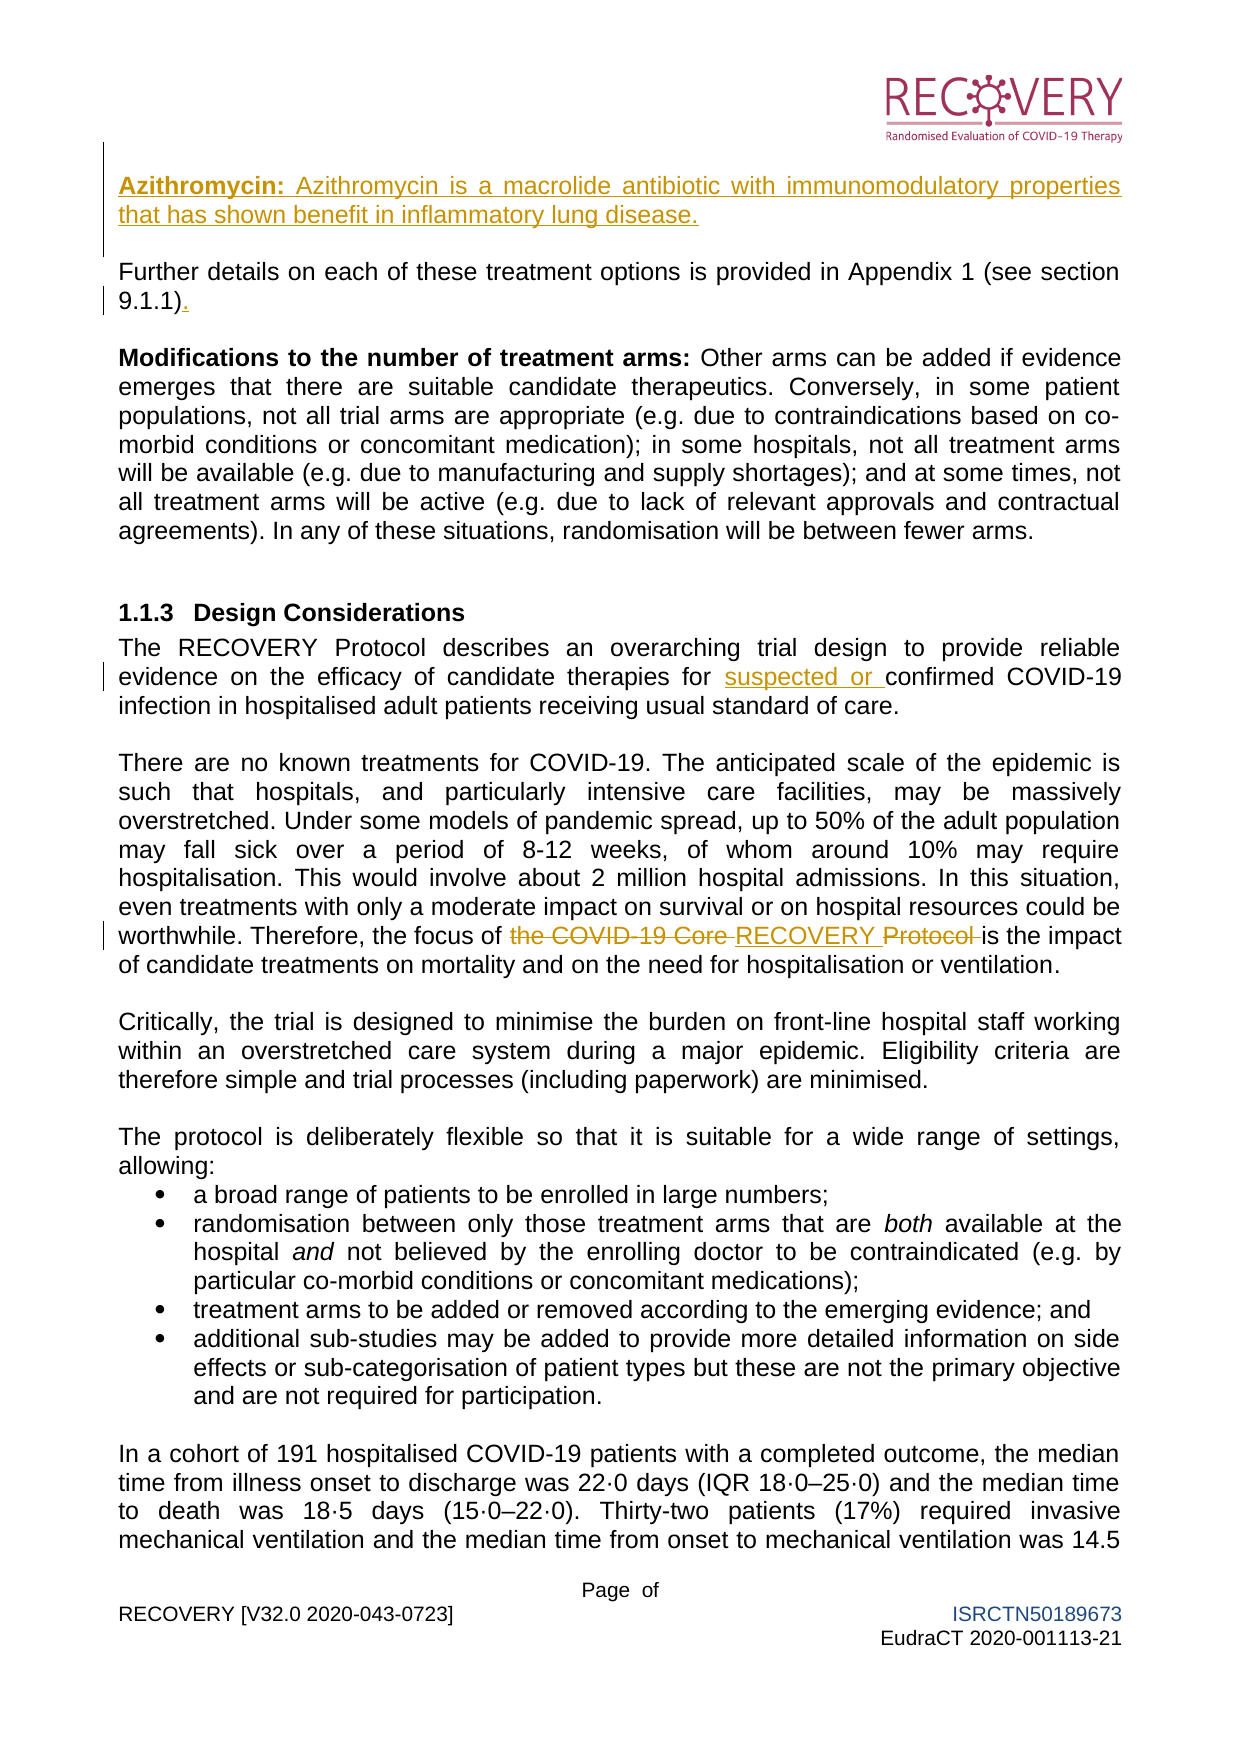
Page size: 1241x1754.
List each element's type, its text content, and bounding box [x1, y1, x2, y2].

list randomisation between only those treatment arms that are both available at the hospital and not believed by the enrolling doctor to be contraindicated (e.g. by particular co-morbid conditions or concomitant medications); [156, 1208, 1122, 1295]
text Modifications to the number of treatment arms: Other arms can be added if evidence emerges that there are suitable candidate therapeutics. Conversely, in some patient populations, not all trial arms are appropriate (e.g. due to contraindications based on co-morbid conditions or concomitant medication); in some hospitals, not all treatment arms will be available (e.g. due to manufacturing and supply shortages); and at some times, not all treatment arms will be active (e.g. due to lack of relevant approvals and contractual agreements). In any of these situations, randomisation will be between fewer arms. [118, 343, 1122, 545]
list a broad range of patients to be enrolled in large numbers; [156, 1180, 1122, 1208]
subtitle Design Considerations [118, 598, 1122, 627]
list treatment arms to be added or removed according to the emerging evidence; and [156, 1295, 1122, 1324]
text There are no known treatments for COVID-19. The anticipated scale of the epidemic is such that hospitals, and particularly intensive care facilities, may be massively overstretched. Under some models of pandemic spread, up to 50% of the adult population may fall sick over a period of 8-12 weeks, of whom around 10% may require hospitalisation. This would involve about 2 million hospital admissions. In this situation, even treatments with only a moderate impact on survival or on hospital resources could be worthwhile. Therefore, the focus of is the impact of candidate treatments on mortality and on the need for hospitalisation or ventilation. [118, 748, 1122, 978]
text Critically, the trial is designed to minimise the burden on front-line hospital staff working within an overstretched care system during a major epidemic. Eligibility criteria are therefore simple and trial processes (including paperwork) are minimised. [118, 1007, 1122, 1093]
picture [886, 75, 1123, 143]
text Further details on each of these treatment options is provided in Appendix 1 (see section 9.1) [118, 257, 1122, 315]
list additional sub-studies may be added to provide more detailed information on side effects or sub-categorisation of patient types but these are not the primary objective and are not required for participation. [156, 1324, 1122, 1410]
text The RECOVERY Protocol describes an overarching trial design to provide reliable evidence on the efficacy of candidate therapies for confirmed COVID-19 infection in hospitalised adult patients receiving usual standard of care. [118, 633, 1122, 720]
text The protocol is deliberately flexible so that it is suitable for a wide range of settings, allowing: [118, 1122, 1122, 1180]
